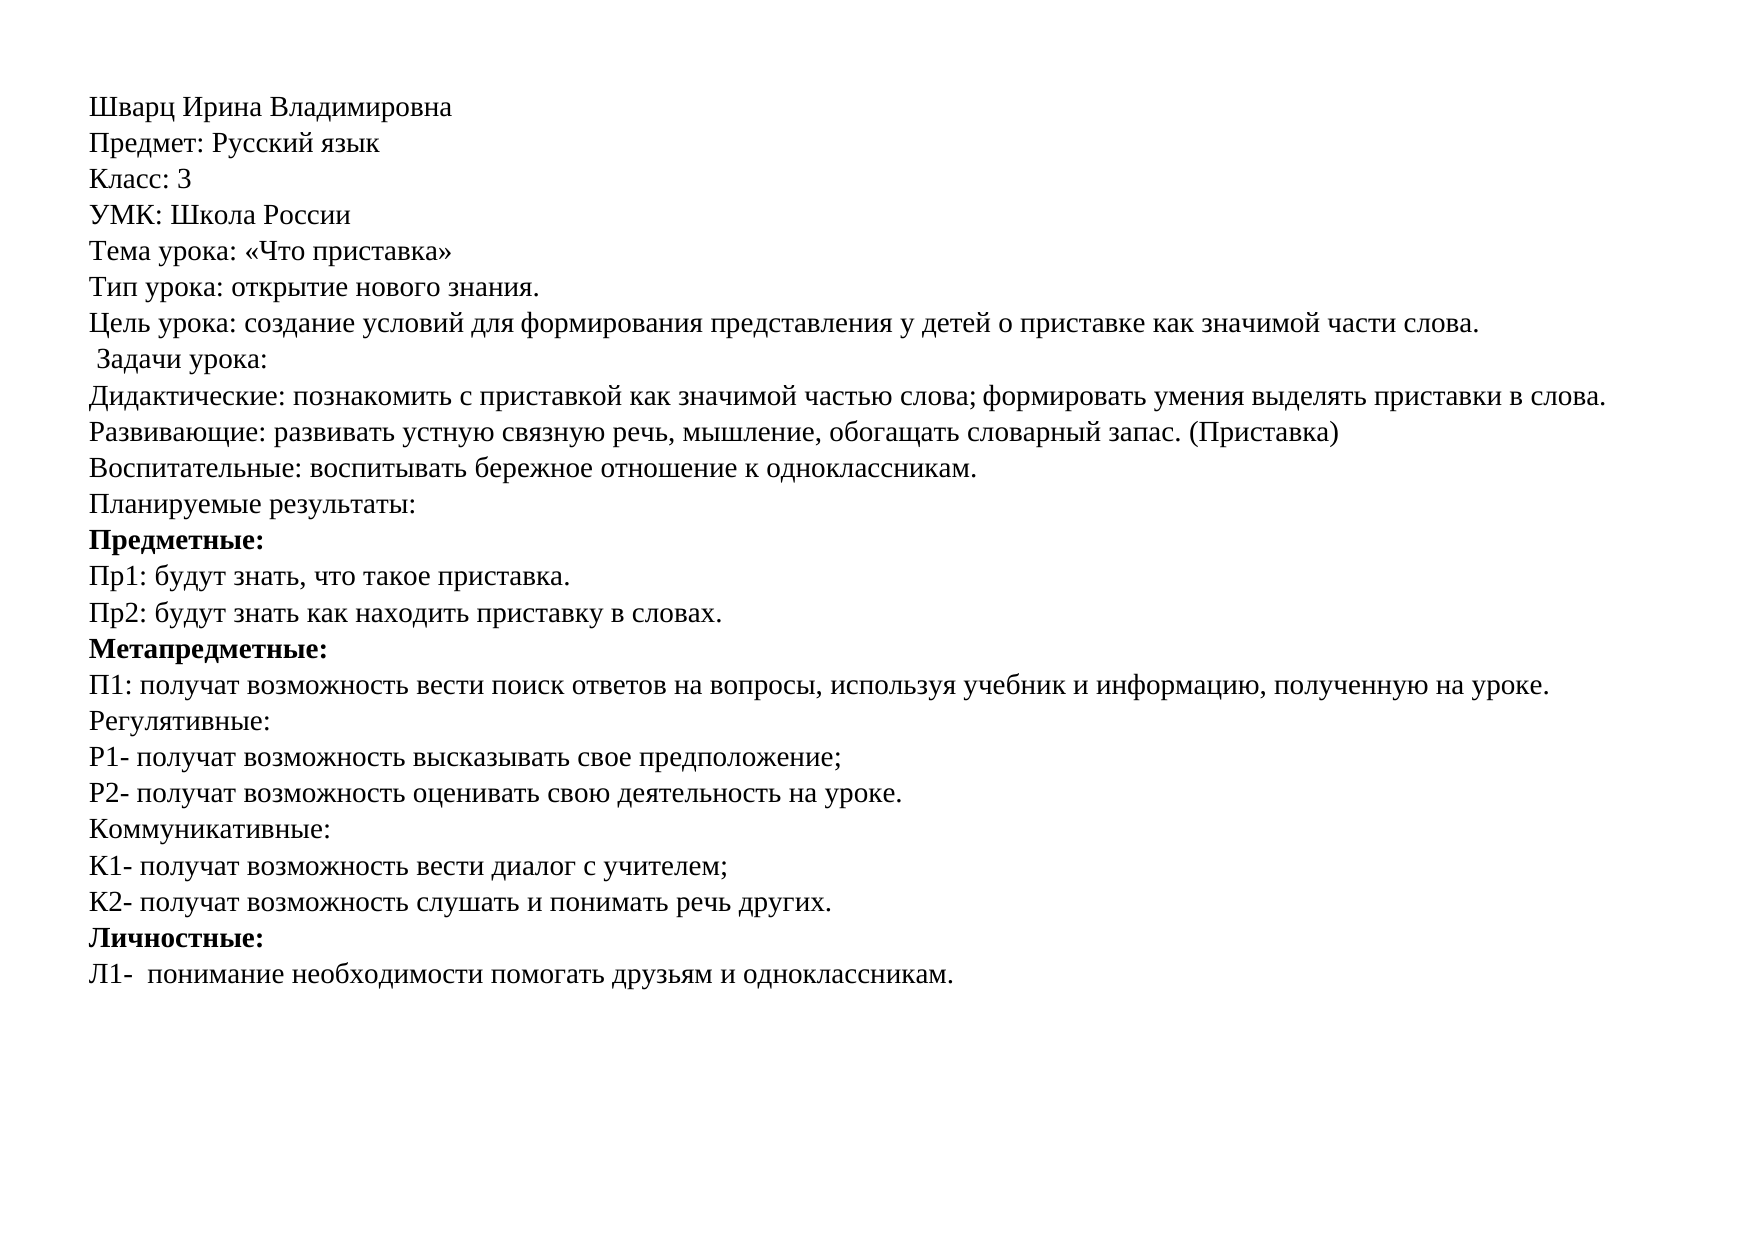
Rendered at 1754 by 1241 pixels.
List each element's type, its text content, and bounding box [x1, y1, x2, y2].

text Р1- получат возможность высказывать свое предположение; [89, 739, 1636, 773]
text Л1- понимание необходимости помогать друзьям и одноклассникам. [89, 956, 1636, 990]
text Развивающие: развивать устную связную речь, мышление, обогащать словарный запас. (Приставка) [89, 414, 1636, 447]
text Метапредметные: [89, 631, 1636, 664]
text Цель урока: создание условий для формирования представления у детей о приставке как значимой части слова. Задачи урока: [89, 306, 1636, 375]
text Класс: 3 [89, 161, 1636, 194]
text Предмет: Русский язык [89, 125, 1636, 158]
text Предметные: [89, 522, 1636, 556]
text Регулятивные: [89, 703, 1636, 737]
text Р2- получат возможность оценивать свою деятельность на уроке. Коммуникативные: [89, 775, 1636, 845]
text К1- получат возможность вести диалог с учителем; [89, 848, 1636, 881]
text Пр2: будут знать как находить приставку в словах. [89, 595, 1636, 628]
text Планируемые результаты: [89, 486, 1636, 520]
text П1: получат возможность вести поиск ответов на вопросы, используя учебник и информацию, полученную на уроке. [89, 667, 1636, 701]
text Личностные: [89, 920, 1636, 953]
text Воспитательные: воспитывать бережное отношение к одноклассникам. [89, 450, 1636, 484]
text Дидактические: познакомить с приставкой как значимой частью слова; формировать умения выделять приставки в слова. [89, 378, 1636, 411]
text УМК: Школа России [89, 197, 1636, 231]
text К2- получат возможность слушать и понимать речь других. [89, 884, 1636, 917]
text Тип урока: открытие нового знания. [89, 269, 1636, 303]
text Тема урока: «Что приставка» [89, 233, 1636, 267]
text Шварц Ирина Владимировна [89, 89, 1636, 122]
text Пр1: будут знать, что такое приставка. [89, 558, 1636, 592]
